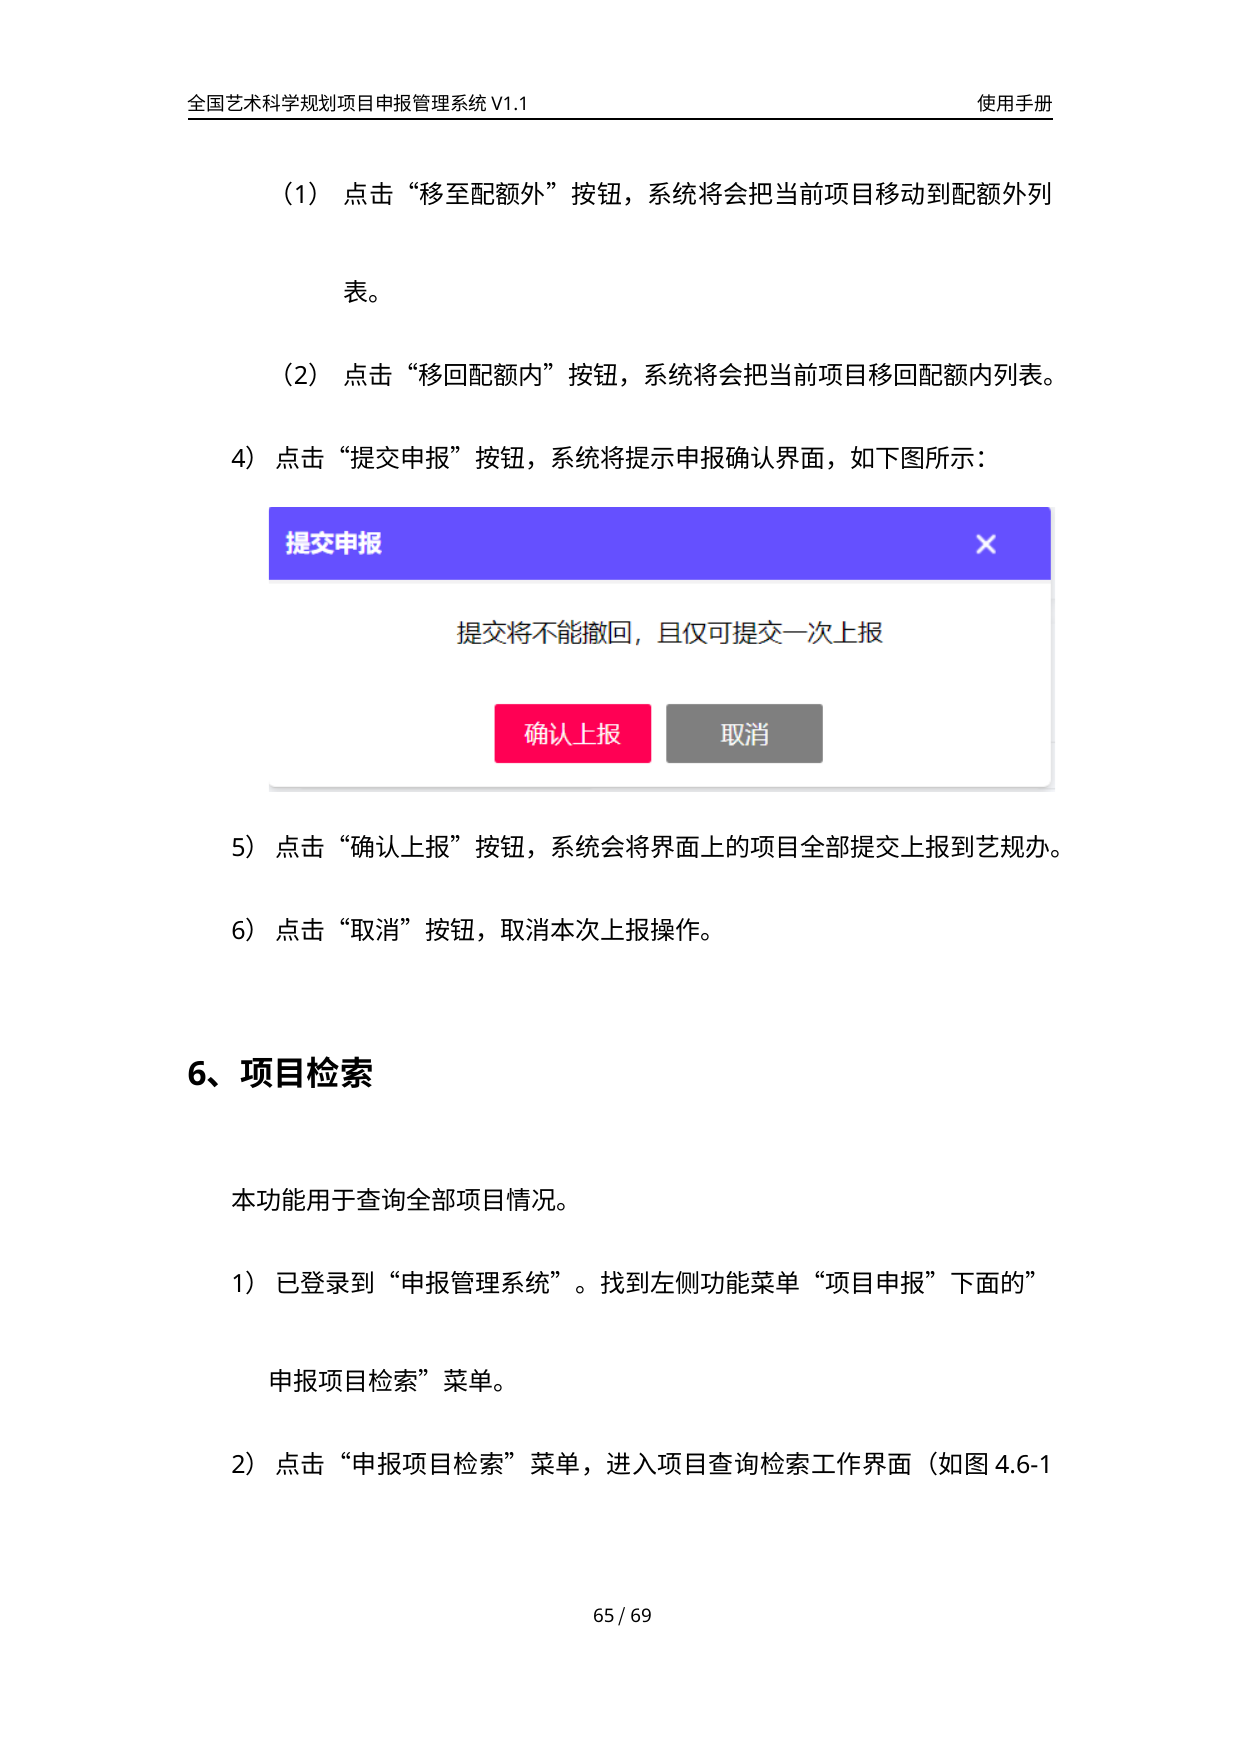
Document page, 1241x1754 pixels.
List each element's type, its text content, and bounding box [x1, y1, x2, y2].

picture [268, 507, 1055, 792]
list 点击“提交申报”按钮，系统将提示申报确认界面，如下图所示： [231, 424, 1053, 489]
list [231, 1430, 1053, 1495]
list 点击“移回配额内”按钮，系统将会把当前项目移回配额内列表。 [269, 341, 1053, 406]
subtitle 6、项目检索 [187, 1039, 1053, 1104]
list 点击“移至配额外”按钮，系统将会把当前项目移动到配额外列表。 [269, 160, 1053, 323]
list 点击“取消”按钮，取消本次上报操作。 [231, 896, 1053, 961]
list 已登录到“申报管理系统”。找到左侧功能菜单“项目申报”下面的”申报项目检索”菜单。 [231, 1249, 1053, 1412]
list 点击“确认上报”按钮，系统会将界面上的项目全部提交上报到艺规办。 [231, 813, 1053, 878]
text 本功能用于查询全部项目情况。 [231, 1166, 1053, 1231]
